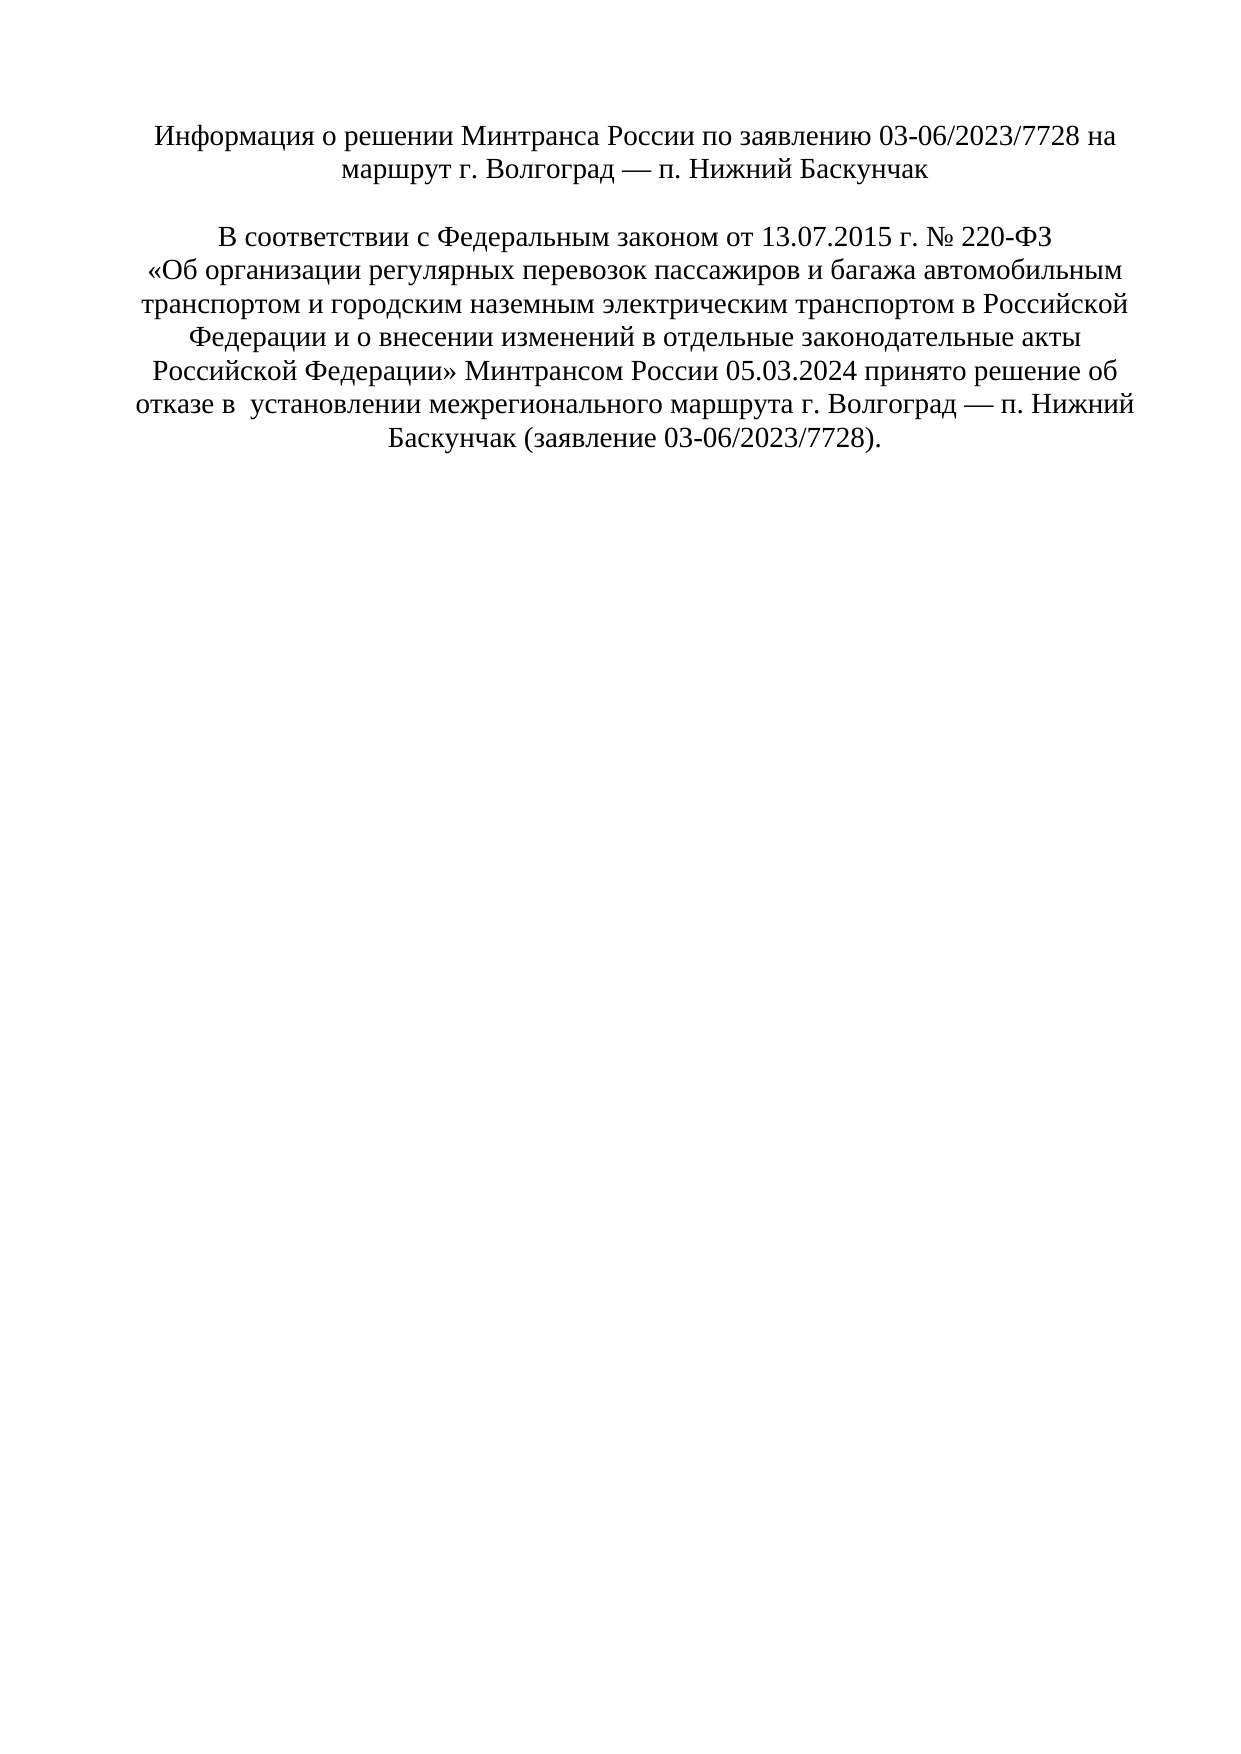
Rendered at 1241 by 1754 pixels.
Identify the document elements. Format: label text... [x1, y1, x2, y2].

text Информация о решении Минтранса России по заявлению 03-06/2023/7728 на маршрут г. Волгоград — п. Нижний Баскунчак [118, 118, 1152, 185]
text В соответствии с Федеральным законом от 13.07.2015 г. № 220-ФЗ «Об организации регулярных перевозок пассажиров и багажа автомобильным транспортом и городским наземным электрическим транспортом в Российской Федерации и о внесении изменений в отдельные законодательные акты Российской Федерации» Минтрансом России 05.03.2024 принято решение об отказе в установлении межрегионального маршрута г. Волгоград — п. Нижний Баскунчак (заявление 03-06/2023/7728). [118, 219, 1152, 453]
